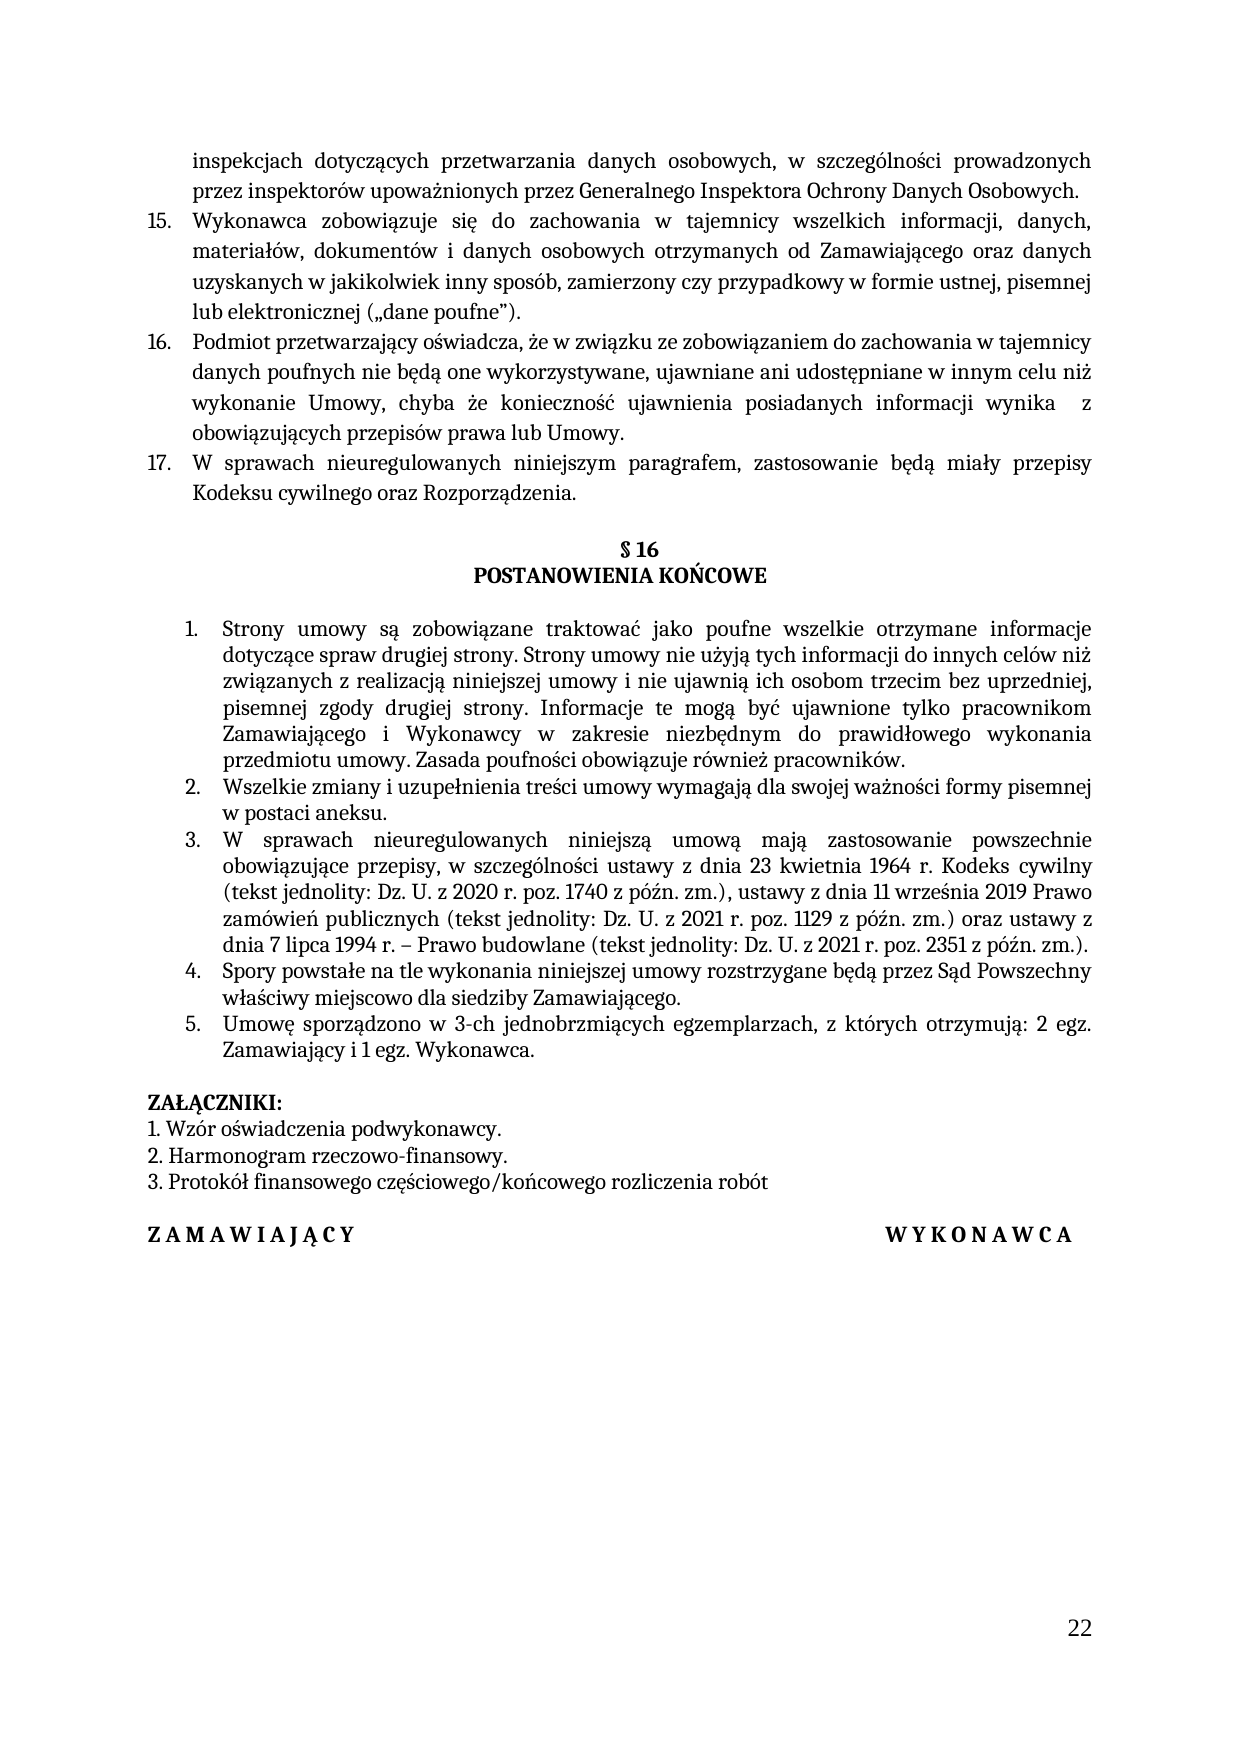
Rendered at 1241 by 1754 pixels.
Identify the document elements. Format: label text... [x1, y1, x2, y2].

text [148, 148, 1093, 204]
list Strony umowy są zobowiązane traktować jako poufne wszelkie otrzymane informacje dotyczące spraw drugiej strony. Strony umowy nie użyją tych informacji do innych celów niż związanych z realizacją niniejszej umowy i nie ujawnią ich osobom trzecim bez uprzedniej, pisemnej zgody drugiej strony. Informacje te mogą być ujawnione tylko pracownikom Zamawiającego i Wykonawcy w zakresie niezbędnym do prawidłowego wykonania przedmiotu umowy. Zasada poufności obowiązuje również pracowników. [185, 616, 1093, 774]
text 3. Protokół finansowego częściowego/końcowego rozliczenia robót [148, 1169, 1093, 1195]
text ZAŁĄCZNIKI: [148, 1090, 1093, 1116]
text 2. Harmonogram rzeczowo-finansowy. [148, 1143, 1093, 1169]
text 16. Podmiot przetwarzający oświadcza, że w związku ze zobowiązaniem do zachowania w tajemnicy danych poufnych nie będą one wykorzystywane, ujawniane ani udostępniane w innym celu niż wykonanie Umowy, chyba że konieczność ujawnienia posiadanych informacji wynika z obowiązujących przepisów prawa lub Umowy. [148, 329, 1093, 446]
text POSTANOWIENIA KOŃCOWE [148, 563, 1093, 589]
list W sprawach nieuregulowanych niniejszą umową mają zastosowanie powszechnie obowiązujące przepisy, w szczególności ustawy z dnia 23 kwietnia 1964 r. Kodeks cywilny (tekst jednolity: Dz. U. z 2020 r. poz. 1740 z późn. zm.), ustawy z dnia 11 września 2019 Prawo zamówień publicznych (tekst jednolity: Dz. U. z 2021 r. poz. 1129 z późn. zm.) oraz ustawy z dnia 7 lipca 1994 r. – Prawo budowlane (tekst jednolity: Dz. U. z 2021 r. poz. 2351 z późn. zm.). [185, 826, 1093, 958]
text 1. Wzór oświadczenia podwykonawcy. [148, 1116, 1093, 1143]
text 17. W sprawach nieuregulowanych niniejszym paragrafem, zastosowanie będą miały przepisy Kodeksu cywilnego oraz Rozporządzenia. [148, 450, 1093, 506]
subtitle Z A M A W I A J Ą C Y W Y K O N A W C A [148, 1222, 1093, 1248]
text 15. Wykonawca zobowiązuje się do zachowania w tajemnicy wszelkich informacji, danych, materiałów, dokumentów i danych osobowych otrzymanych od Zamawiającego oraz danych uzyskanych w jakikolwiek inny sposób, zamierzony czy przypadkowy w formie ustnej, pisemnej lub elektronicznej („dane poufne”). [148, 208, 1093, 325]
list Wszelkie zmiany i uzupełnienia treści umowy wymagają dla swojej ważności formy pisemnej w postaci aneksu. [185, 774, 1093, 826]
list Umowę sporządzono w 3-ch jednobrzmiących egzemplarzach, z których otrzymują: 2 egz. Zamawiający i 1 egz. Wykonawca. [185, 1011, 1093, 1063]
text § 16 [185, 536, 1093, 563]
list Spory powstałe na tle wykonania niniejszej umowy rozstrzygane będą przez Sąd Powszechny właściwy miejscowo dla siedziby Zamawiającego. [185, 958, 1093, 1011]
